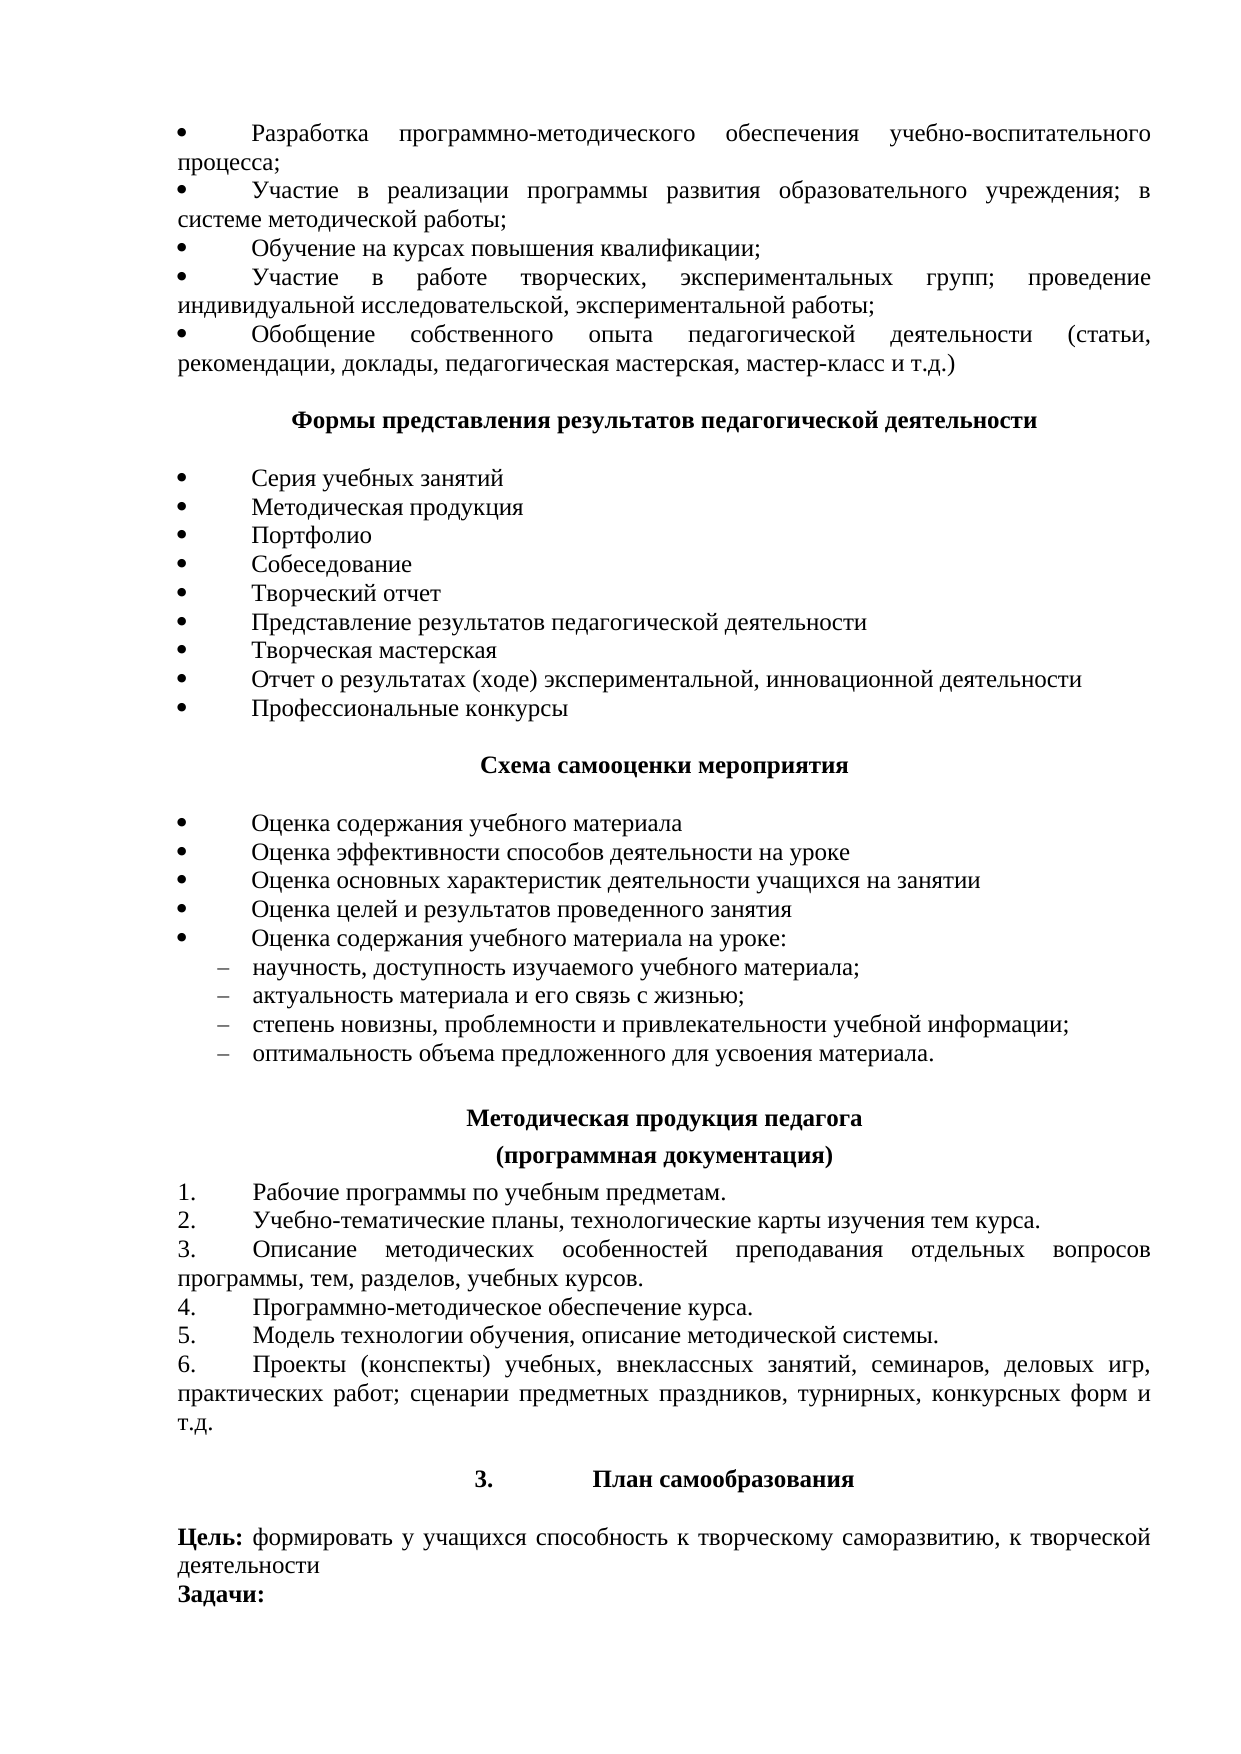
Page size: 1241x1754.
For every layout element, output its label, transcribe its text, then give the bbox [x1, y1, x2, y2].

list Учебно-тематические планы, технологические карты изучения тем курса. [177, 1205, 1152, 1234]
list Серия учебных занятий [177, 463, 1152, 492]
list Методическая продукция [177, 492, 1152, 521]
list Творческий отчет [177, 578, 1152, 607]
list Собеседование [177, 549, 1152, 578]
text Задачи: [177, 1579, 1152, 1608]
list Участие в работе творческих, экспериментальных групп; проведение индивидуальной исследовательской, экспериментальной работы; [177, 262, 1152, 319]
list Оценка содержания учебного материала [177, 808, 1152, 837]
list Проекты (конспекты) учебных, внеклассных занятий, семинаров, деловых игр, практических работ; сценарии предметных праздников, турнирных, конкурсных форм и т.д. [177, 1349, 1152, 1435]
list актуальность материала и его связь с жизнью; [215, 981, 1152, 1009]
list Представление результатов педагогической деятельности [177, 607, 1152, 636]
list Программно-методическое обеспечение курса. [177, 1292, 1152, 1320]
list Оценка целей и результатов проведенного занятия [177, 894, 1152, 923]
list Рабочие программы по учебным предметам. [177, 1177, 1152, 1205]
list План самообразования [177, 1464, 1152, 1493]
list Разработка программно-методического обеспечения учебно-воспитательного процесса; [177, 118, 1152, 176]
list Оценка основных характеристик деятельности учащихся на занятии [177, 866, 1152, 894]
text Формы представления результатов педагогической деятельности [177, 406, 1152, 434]
list Схема самооценки мероприятия [177, 751, 1152, 779]
text (программная документация) [177, 1140, 1152, 1169]
list Модель технологии обучения, описание методической системы. [177, 1320, 1152, 1349]
list Описание методических особенностей преподавания отдельных вопросов программы, тем, разделов, учебных курсов. [177, 1234, 1152, 1292]
text Методическая продукция педагога [177, 1103, 1152, 1132]
list оптимальность объема предложенного для усвоения материала. [215, 1038, 1152, 1067]
list Профессиональные конкурсы [177, 693, 1152, 722]
list Обобщение собственного опыта педагогической деятельности (статьи, рекомендации, доклады, педагогическая мастерская, мастер-класс и т.д.) [177, 319, 1152, 377]
list Отчет о результатах (ходе) экспериментальной, инновационной деятельности [177, 664, 1152, 693]
list Портфолио [177, 521, 1152, 549]
list Оценка содержания учебного материала на уроке: [177, 923, 1152, 952]
list Обучение на курсах повышения квалификации; [177, 233, 1152, 262]
list научность, доступность изучаемого учебного материала; [215, 952, 1152, 981]
text Цель: формировать у учащихся способность к творческому саморазвитию, к творческой деятельности [177, 1522, 1152, 1579]
list Творческая мастерская [177, 636, 1152, 664]
list Участие в реализации программы развития образовательного учреждения; в системе методической работы; [177, 176, 1152, 233]
list степень новизны, проблемности и привлекательности учебной информации; [215, 1009, 1152, 1038]
list Оценка эффективности способов деятельности на уроке [177, 837, 1152, 866]
